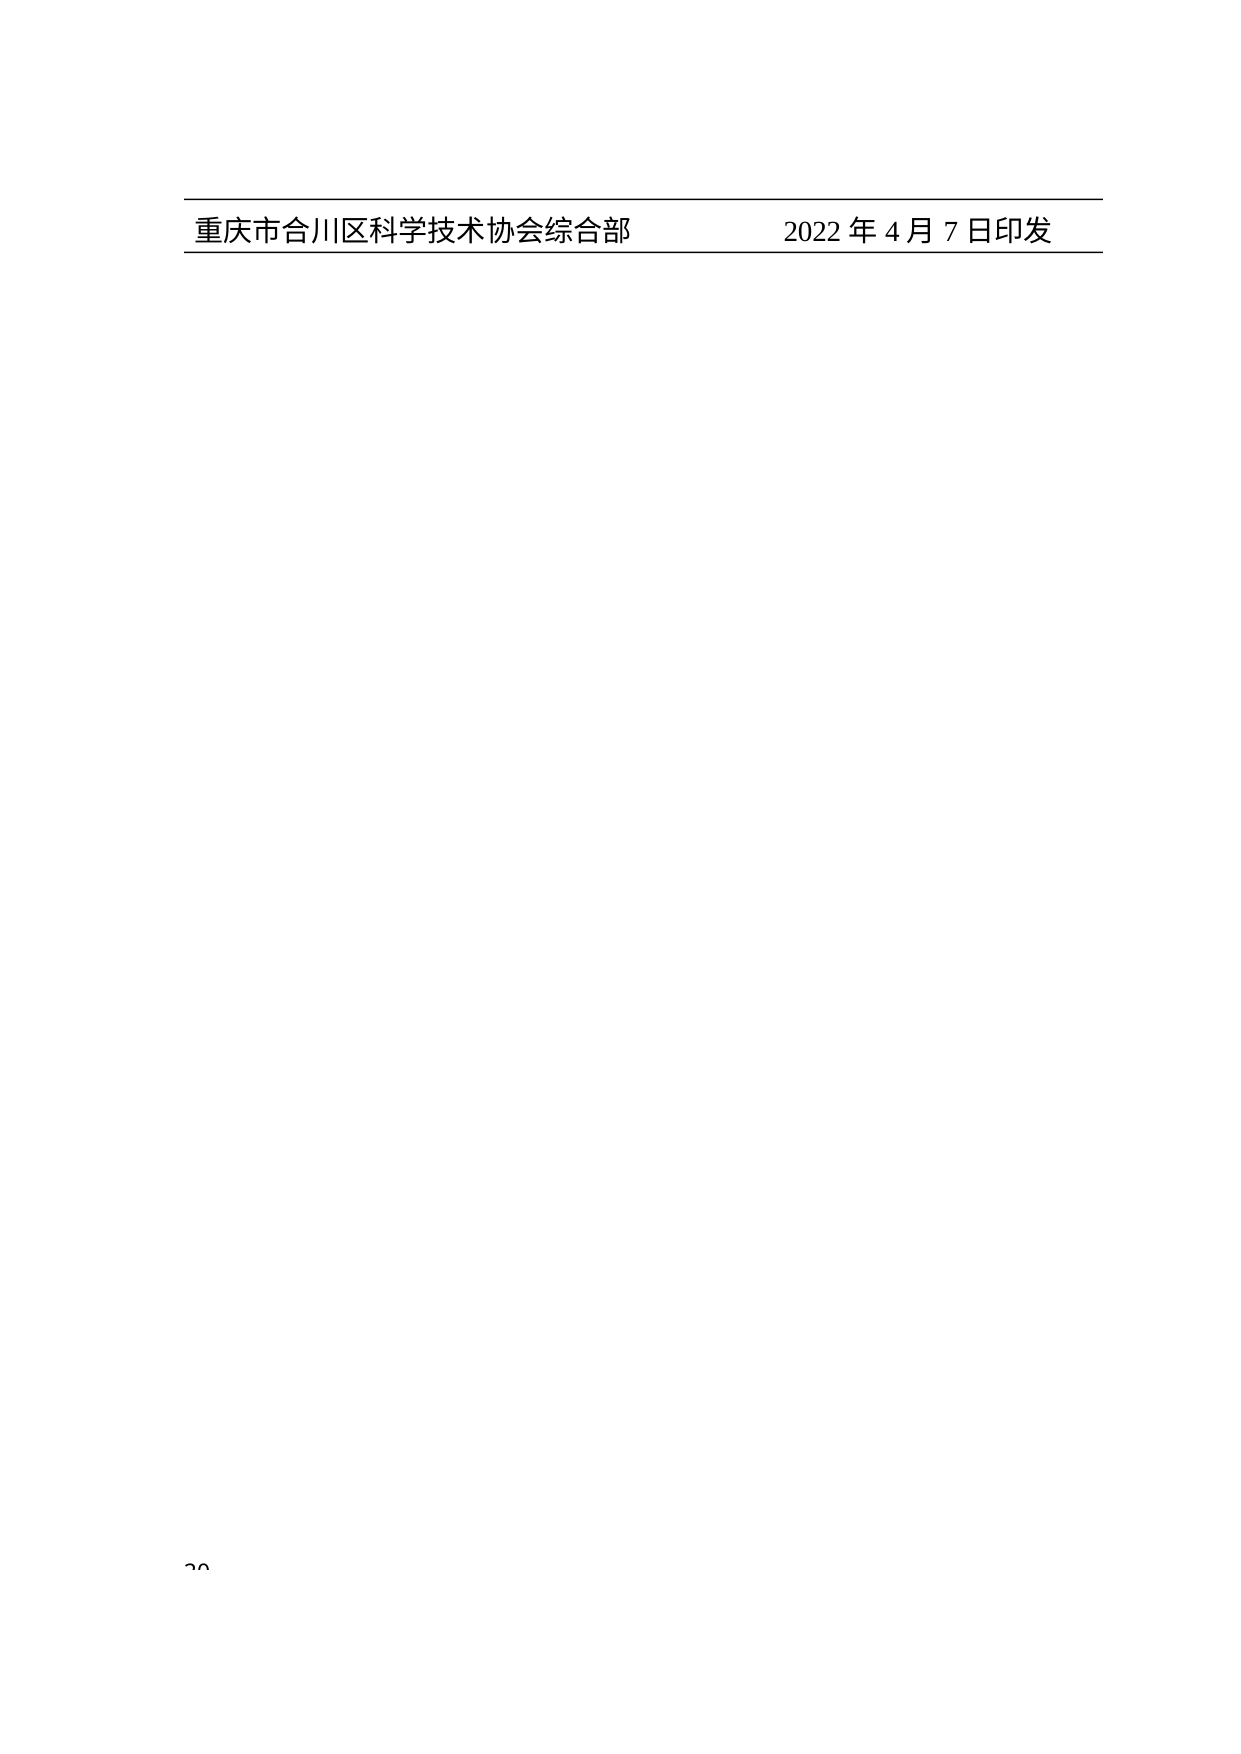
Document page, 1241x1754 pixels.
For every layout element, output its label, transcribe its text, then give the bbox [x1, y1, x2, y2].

text 重庆市合川区科学技术协会综合部 2022 年 4 月 7 日印发 [194, 210, 1115, 249]
